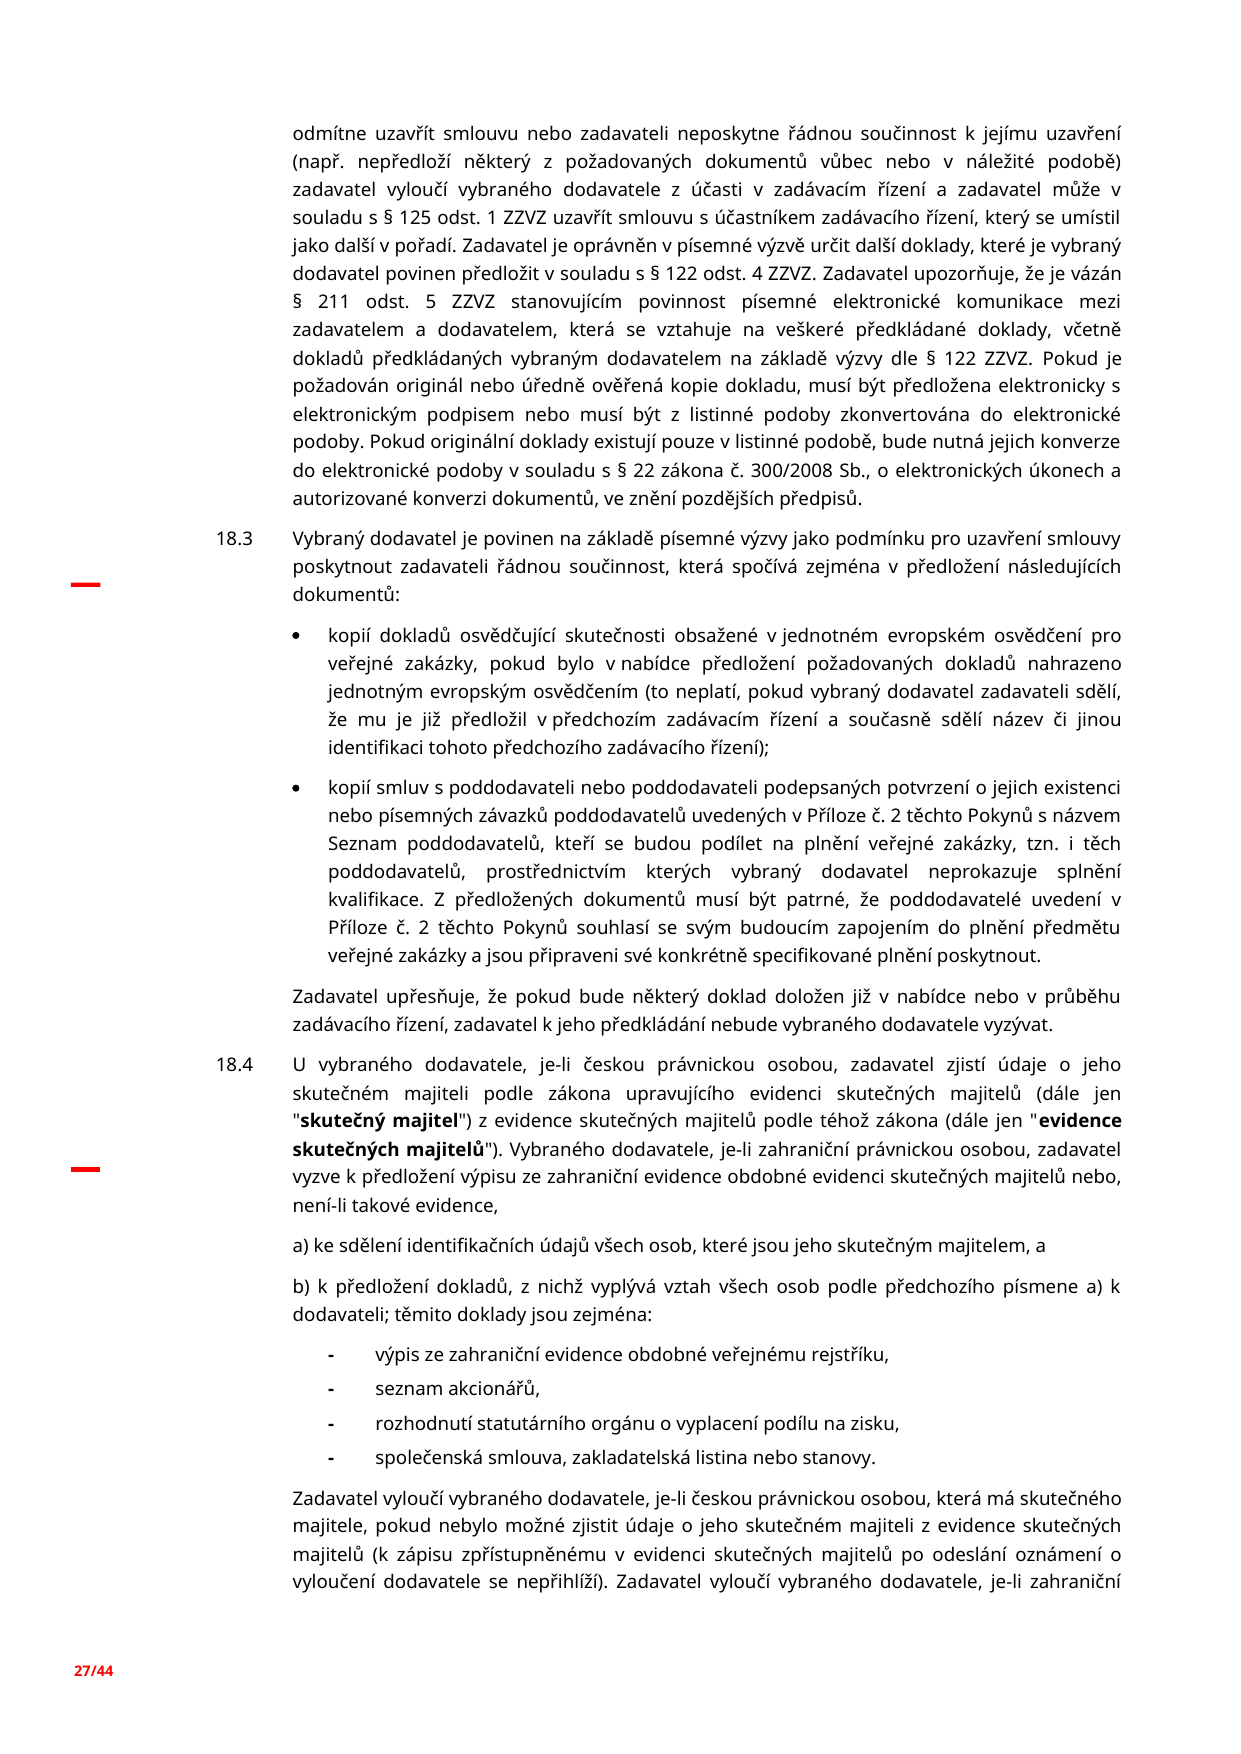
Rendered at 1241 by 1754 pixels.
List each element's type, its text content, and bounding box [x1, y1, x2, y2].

text společenská smlouva, zakladatelská listina nebo stanovy. [328, 1444, 1122, 1470]
text kopií dokladů osvědčující skutečnosti obsažené v jednotném evropském osvědčení pro veřejné zakázky, pokud bylo v nabídce předložení požadovaných dokladů nahrazeno jednotným evropským osvědčením (to neplatí, pokud vybraný dodavatel zadavateli sdělí, že mu je již předložil v předchozím zadávacím řízení a současně sdělí název či jinou identifikaci tohoto předchozího zadávacího řízení); [292, 622, 1122, 759]
text b) k předložení dokladů, z nichž vyplývá vztah všech osob podle předchozího písmene a) k dodavateli; těmito doklady jsou zejména: [292, 1273, 1122, 1326]
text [216, 121, 1122, 510]
text seznam akcionářů, [328, 1376, 1122, 1401]
text kopií smluv s poddodavateli nebo poddodavateli podepsaných potvrzení o jejich existenci nebo písemných závazků poddodavatelů uvedených v Příloze č. 2 těchto Pokynů s názvem Seznam poddodavatelů, kteří se budou podílet na plnění veřejné zakázky, tzn. i těch poddodavatelů, prostřednictvím kterých vybraný dodavatel neprokazuje splnění kvalifikace. Z předložených dokumentů musí být patrné, že poddodavatelé uvedení v Příloze č. 2 těchto Pokynů souhlasí se svým budoucím zapojením do plnění předmětu veřejné zakázky a jsou připraveni své konkrétně specifikované plnění poskytnout. [292, 774, 1122, 968]
text Zadavatel upřesňuje, že pokud bude některý doklad doložen již v nabídce nebo v průběhu zadávacího řízení, zadavatel k jeho předkládání nebude vybraného dodavatele vyzývat. [292, 983, 1122, 1037]
text výpis ze zahraniční evidence obdobné veřejnému rejstříku, [328, 1341, 1122, 1367]
text Vybraný dodavatel je povinen na základě písemné výzvy jako podmínku pro uzavření smlouvy poskytnout zadavateli řádnou součinnost, která spočívá zejména v předložení následujících dokumentů: [216, 525, 1122, 607]
text rozhodnutí statutárního orgánu o vyplacení podílu na zisku, [328, 1410, 1122, 1436]
text U vybraného dodavatele, je-li českou právnickou osobou, zadavatel zjistí údaje o jeho skutečném majiteli podle zákona upravujícího evidenci skutečných majitelů (dále jen "skutečný majitel") z evidence skutečných majitelů podle téhož zákona (dále jen "evidence skutečných majitelů"). Vybraného dodavatele, je-li zahraniční právnickou osobou, zadavatel vyzve k předložení výpisu ze zahraniční evidence obdobné evidenci skutečných majitelů nebo, není-li takové evidence, [216, 1052, 1122, 1217]
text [292, 1485, 1122, 1594]
text a) ke sdělení identifikačních údajů všech osob, které jsou jeho skutečným majitelem, a [292, 1232, 1122, 1258]
